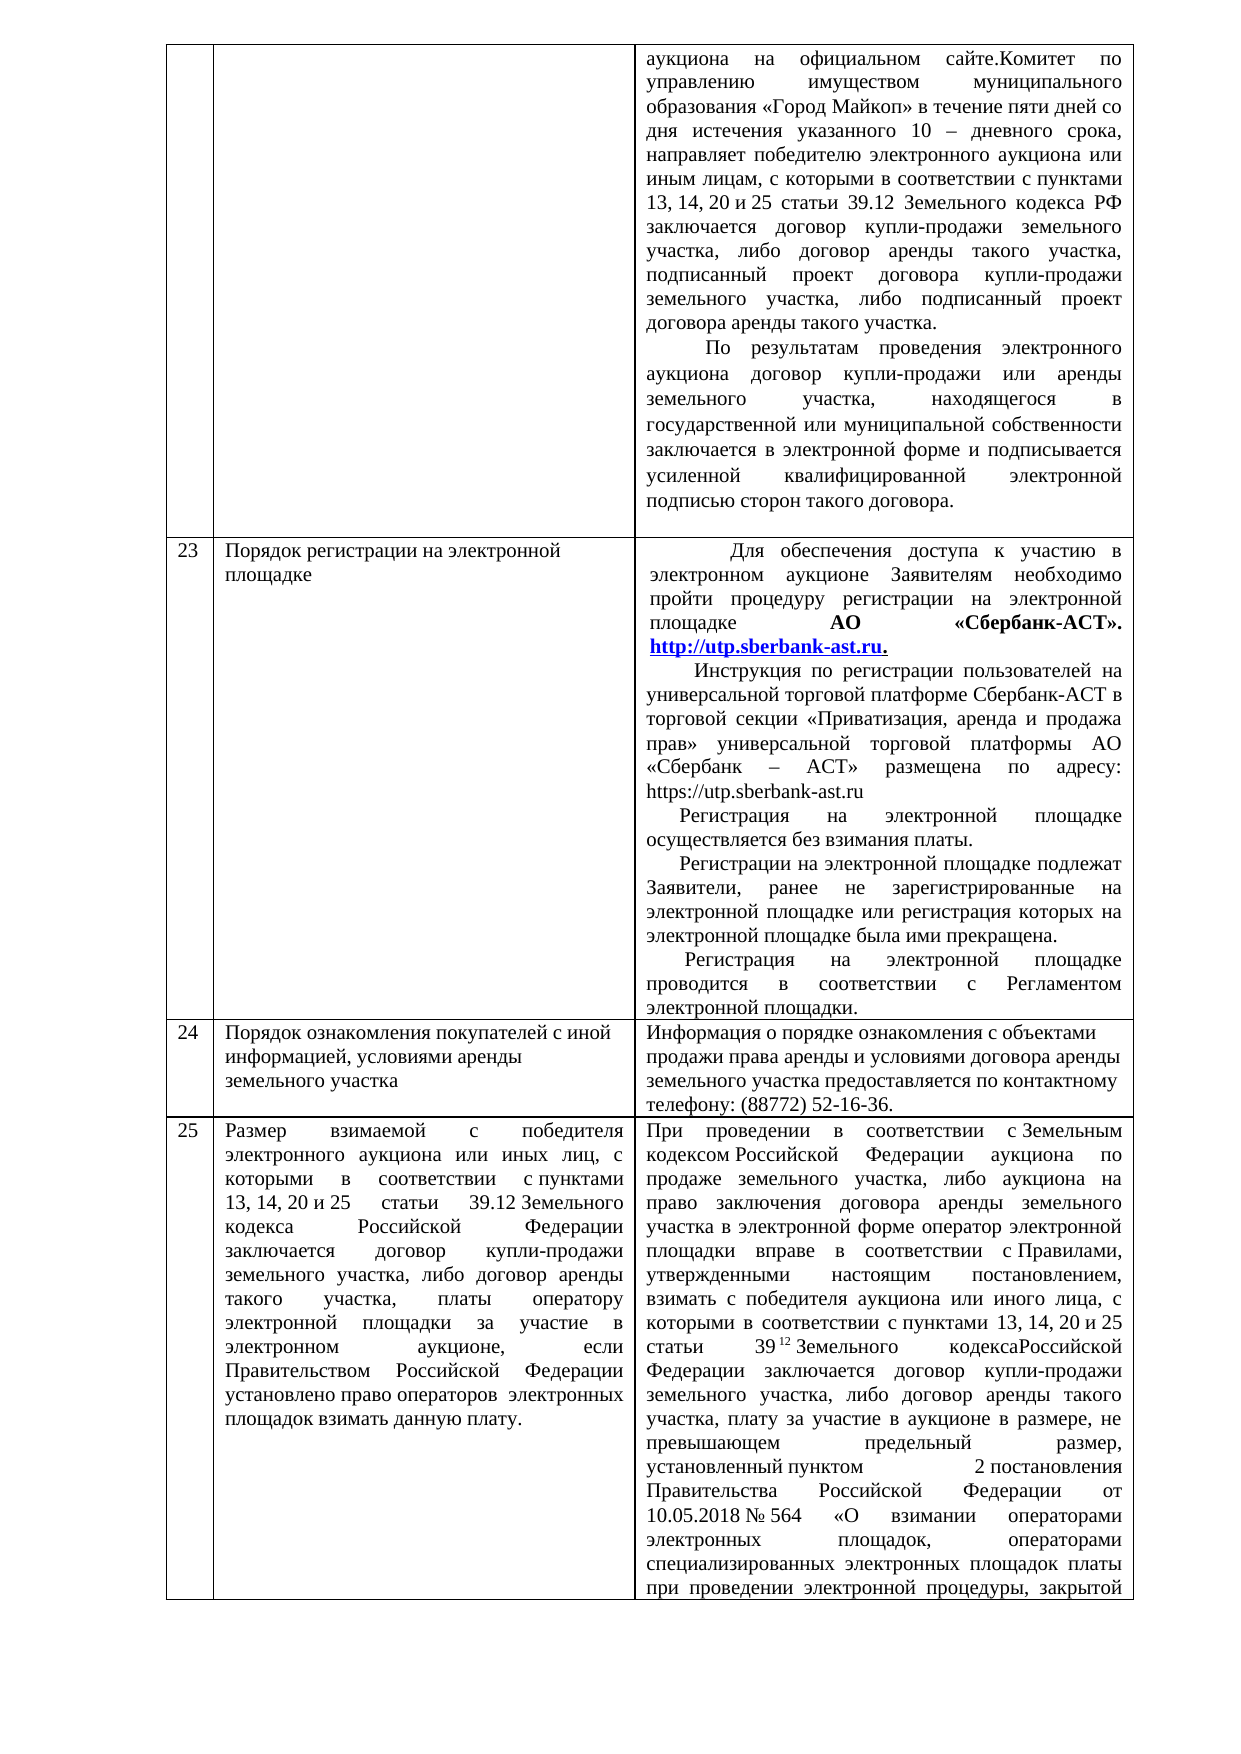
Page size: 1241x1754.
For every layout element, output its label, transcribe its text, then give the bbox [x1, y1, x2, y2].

table_cell Информация о порядке ознакомления с объектами продажи права аренды и условиями договора аренды земельного участка предоставляется по контактному телефону: (88772) 52-16-36. [636, 1020, 1133, 1116]
table_cell 22 [167, 45, 213, 537]
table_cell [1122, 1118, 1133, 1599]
table_cell 24 [167, 1020, 213, 1116]
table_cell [636, 45, 1133, 537]
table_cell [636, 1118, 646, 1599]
table_cell Порядок регистрации на электронной площадке [214, 538, 634, 1019]
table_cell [214, 1118, 634, 1599]
table_cell 25 [167, 1118, 213, 1599]
table_cell Порядок ознакомления покупателей с иной информацией, условиями аренды земельного участка [214, 1020, 634, 1116]
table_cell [214, 45, 634, 537]
table_cell Для обеспечения доступа к участию в электронном аукционе Заявителям необходимо пройти процедуру регистрации на электронной площадке АО «Сбербанк-АСТ». http://utp.sberbank-ast.ru. Инструкция по регистрации пользователей на универсальной торговой платформе Сбербанк-АСТ в торговой секции «Приватизация, аренда и продажа прав» универсальной торговой платформы АО «Сбербанк – АСТ» размещена по адресу: https://utp.sberbank-ast.ru Регистрация на электронной площадке осуществляется без взимания платы. Регистрации на электронной площадке подлежат Заявители, ранее не зарегистрированные на электронной площадке или регистрация которых на электронной площадке была ими прекращена. Регистрация на электронной площадке проводится в соответствии с Регламентом электронной площадки. [636, 538, 1133, 1019]
table_cell 23 [167, 538, 213, 1019]
